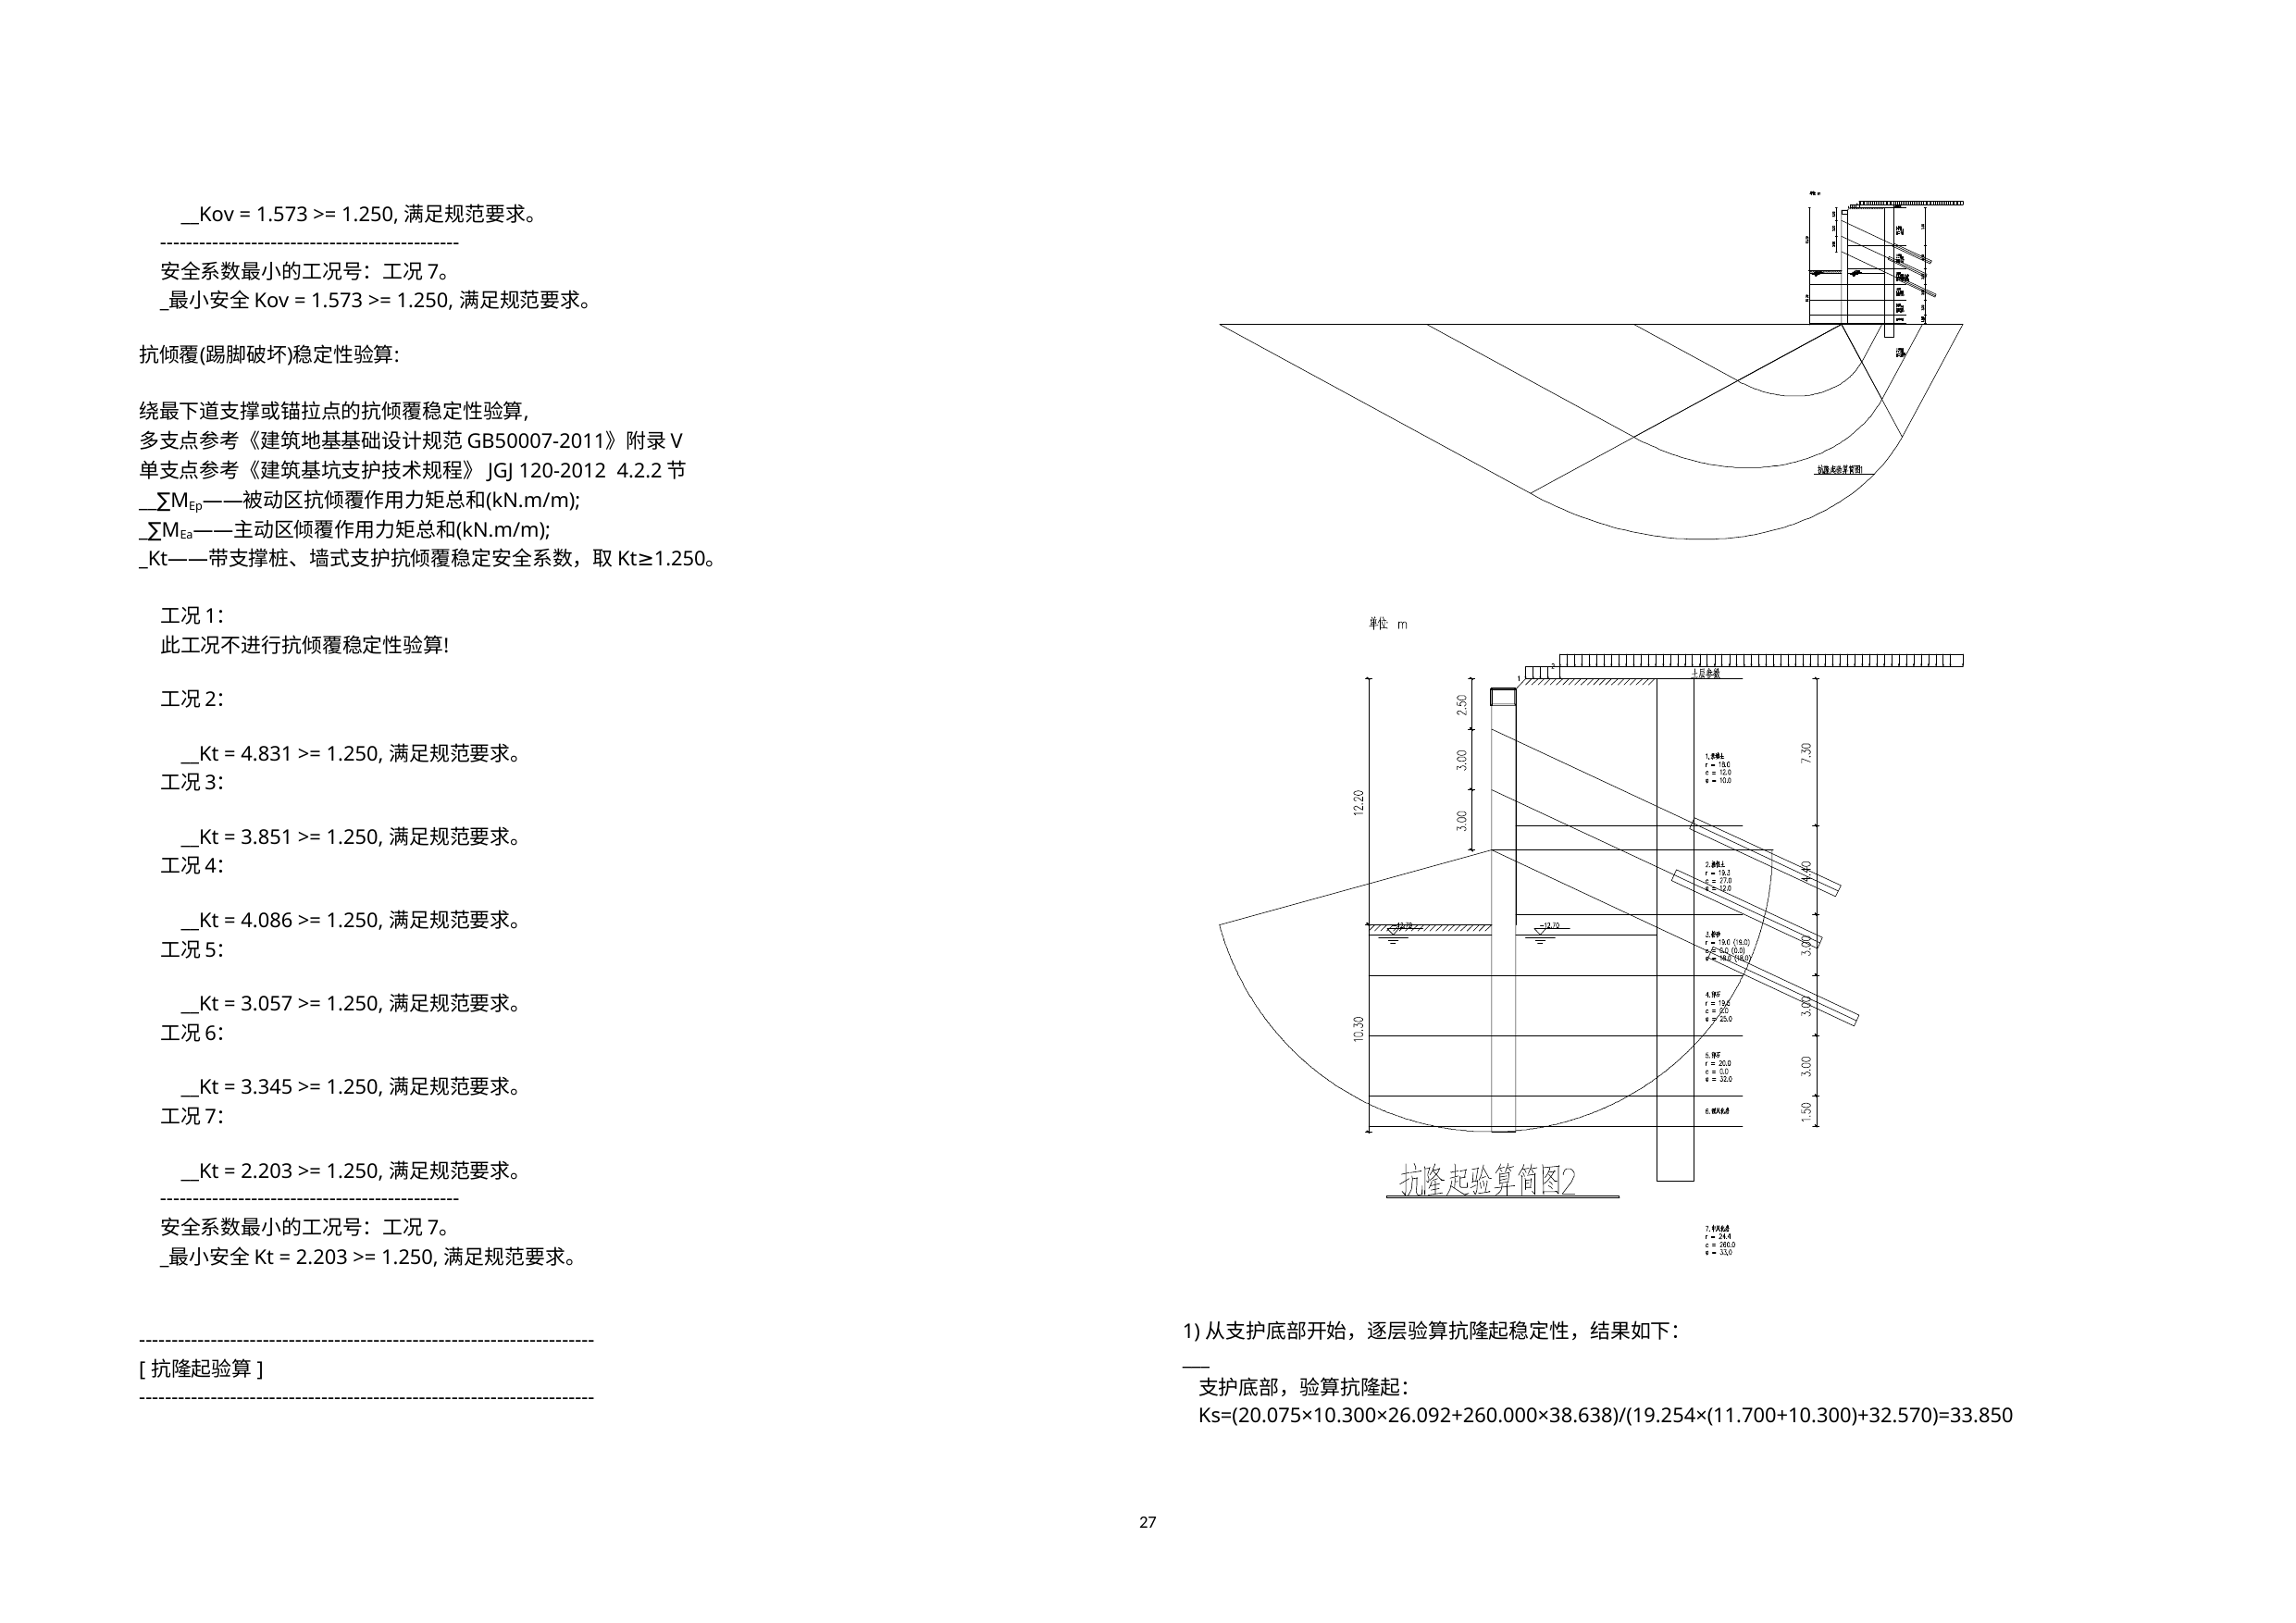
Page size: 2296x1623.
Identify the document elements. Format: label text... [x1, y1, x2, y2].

text __Kt = 4.086 >= 1.250, 满足规范要求。 [139, 904, 1113, 934]
text __Kt = 3.345 >= 1.250, 满足规范要求。 [139, 1071, 1113, 1100]
text 多支点参考《建筑地基基础设计规范GB50007-2011》附录V [139, 425, 1113, 454]
text ---------------------------------------------------------------------- [139, 1382, 1113, 1410]
text 工况4： [139, 849, 1113, 879]
text _Kt——带支撑桩、墙式支护抗倾覆稳定安全系数，取Kt≥1.250。 [139, 542, 1113, 572]
text [ 抗隆起验算 ] [139, 1353, 1113, 1382]
text 抗倾覆(踢脚破坏)稳定性验算: [139, 339, 1113, 368]
text 安全系数最小的工况号：工况7。 [139, 1211, 1113, 1241]
text _最小安全Kov = 1.573 >= 1.250, 满足规范要求。 [139, 284, 1113, 314]
text 工况6： [139, 1017, 1113, 1047]
text __Kt = 2.203 >= 1.250, 满足规范要求。 [139, 1155, 1113, 1183]
text 绕最下道支撑或锚拉点的抗倾覆稳定性验算, [139, 395, 1113, 425]
text __Kov = 1.573 >= 1.250, 满足规范要求。 [139, 198, 1113, 228]
text 工况7： [139, 1100, 1113, 1130]
text 此工况不进行抗倾覆稳定性验算! [139, 629, 1113, 658]
text __Kt = 3.851 >= 1.250, 满足规范要求。 [139, 821, 1113, 849]
text 工况3： [139, 766, 1113, 796]
text 工况1： [139, 600, 1113, 629]
text _∑MEa——主动区倾覆作用力矩总和(kN.m/m); [139, 513, 1113, 542]
text 工况2： [139, 683, 1113, 712]
text ---------------------------------------------- [139, 228, 1113, 255]
text 1) 从支护底部开始，逐层验算抗隆起稳定性，结果如下： [1183, 1315, 2156, 1344]
text ___ [1183, 1344, 2156, 1371]
text 单支点参考《建筑基坑支护技术规程》 JGJ 120-2012 4.2.2节 [139, 454, 1113, 484]
text 支护底部，验算抗隆起： [1183, 1371, 2156, 1401]
text __∑MEp——被动区抗倾覆作用力矩总和(kN.m/m); [139, 484, 1113, 513]
text __Kt = 4.831 >= 1.250, 满足规范要求。 [139, 737, 1113, 766]
text Ks=(20.075×10.300×26.092+260.000×38.638)/(19.254×(11.700+10.300)+32.570)=33.850 [1183, 1401, 2156, 1428]
text ---------------------------------------------------------------------- [139, 1325, 1113, 1353]
text 工况5： [139, 934, 1113, 963]
text __Kt = 3.057 >= 1.250, 满足规范要求。 [139, 987, 1113, 1017]
text ---------------------------------------------- [139, 1183, 1113, 1211]
text _最小安全Kt = 2.203 >= 1.250, 满足规范要求。 [139, 1241, 1113, 1270]
text 安全系数最小的工况号：工况7。 [139, 255, 1113, 284]
